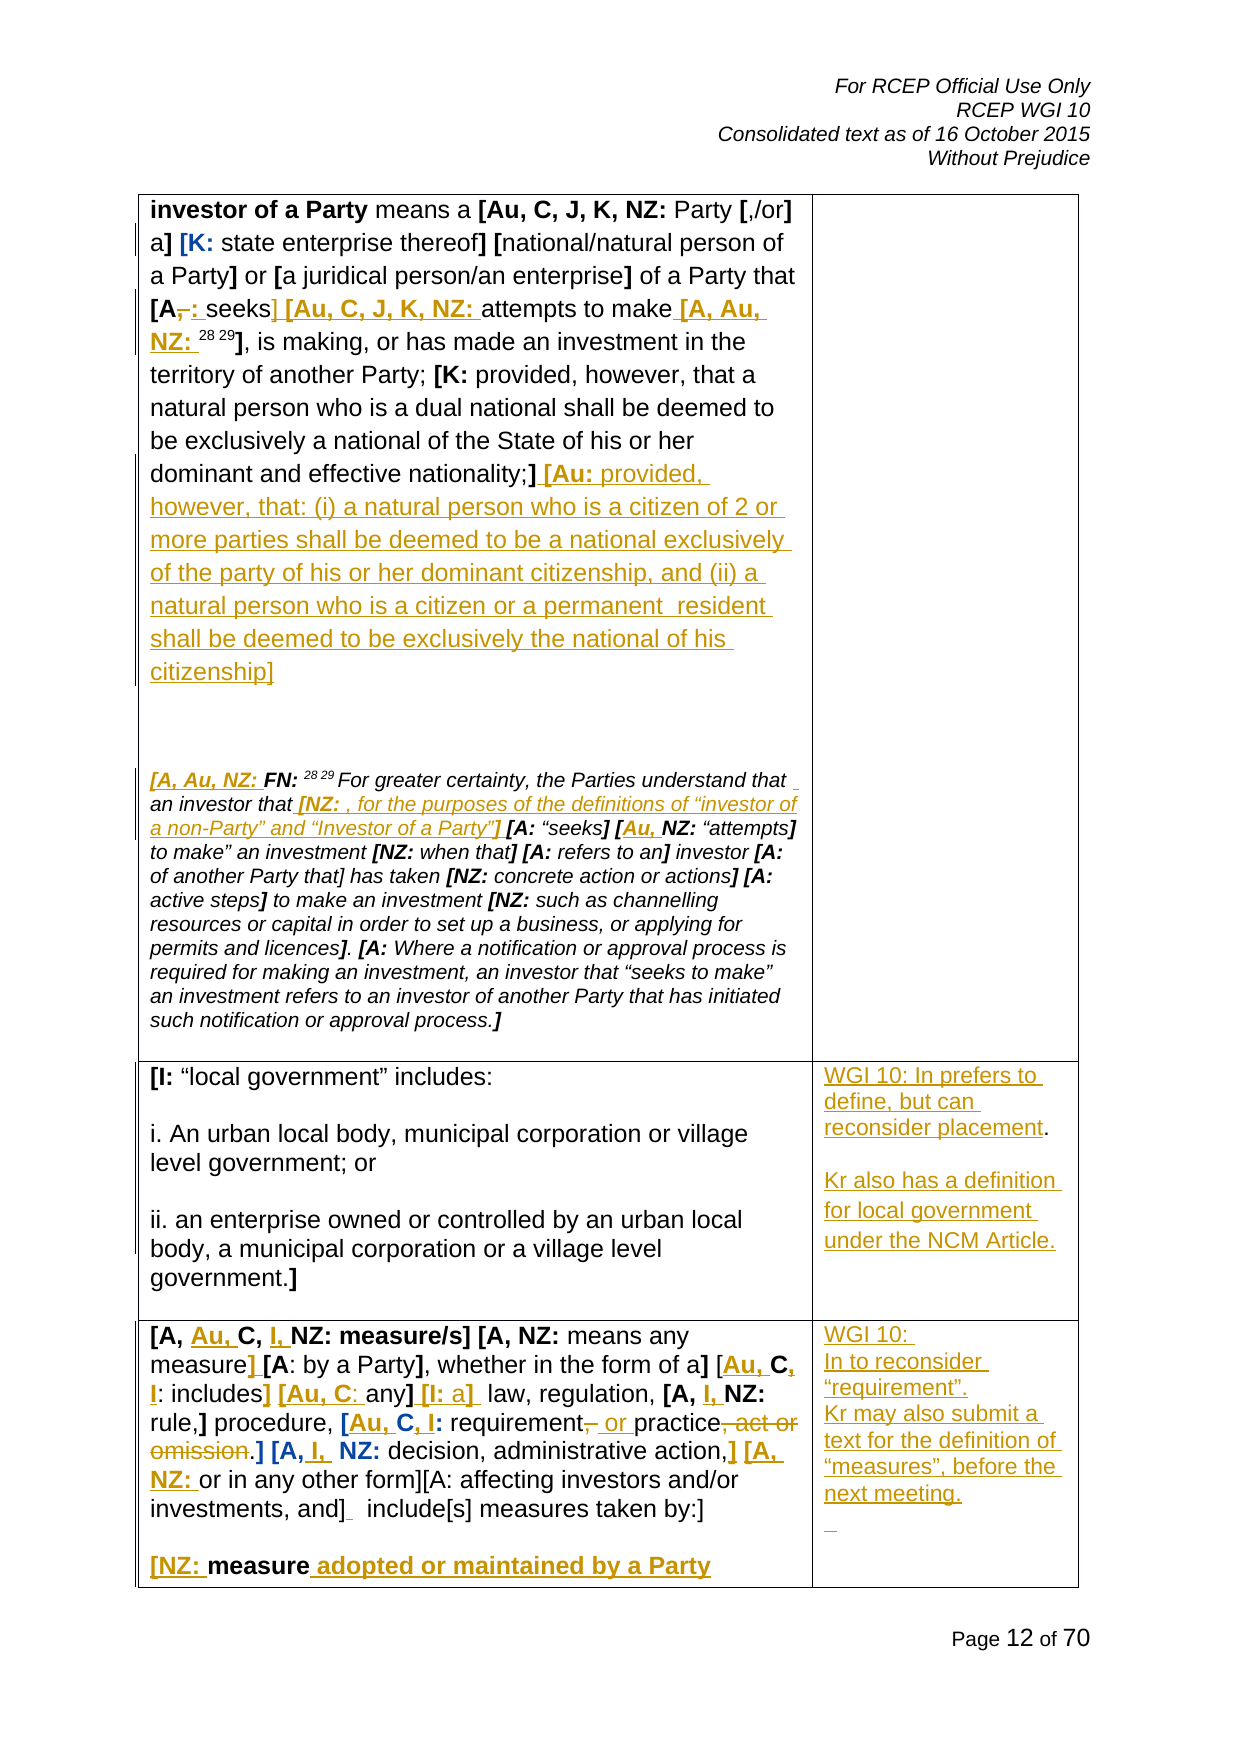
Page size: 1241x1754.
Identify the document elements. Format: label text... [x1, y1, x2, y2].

table_cell . [813, 1062, 1078, 1320]
table_cell [I: “local government” includes: i. An urban local body, municipal corporation or village level government; or ii. an enterprise owned or controlled by an urban local body, a municipal corporation or a village level government.] [139, 1062, 812, 1320]
table_cell [813, 1321, 1078, 1587]
table_cell [813, 195, 1078, 1061]
table_cell investor of a Party means a [Au, C, J, K, NZ: Party [,/or] a] [K: state enterprise thereof] [national/natural person of a Party] or [a juridical person/an enterprise] of a Party that [Aseeksattempts to make28 29], is making, or has made an investment in the territory of another Party; [K: provided, however, that a natural person who is a dual national shall be deemed to be exclusively a national of the State of his or her dominant and effective nationality;] FN: 28 29 For greater certainty, the Parties understand that an investor that[A: “seeks] [NZ: “attempts] to make” an investment [NZ: when that] [A: refers to an] investor [A: of another Party that] has taken [NZ: concrete action or actions] [A: active steps] to make an investment [NZ: such as channelling resources or capital in order to set up a business, or applying for permits and licences]. [A: Where a notification or approval process is required for making an investment, an investor that “seeks to make” an investment refers to an investor of another Party that has initiated such notification or approval process.] [139, 195, 812, 1061]
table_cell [139, 1321, 812, 1587]
